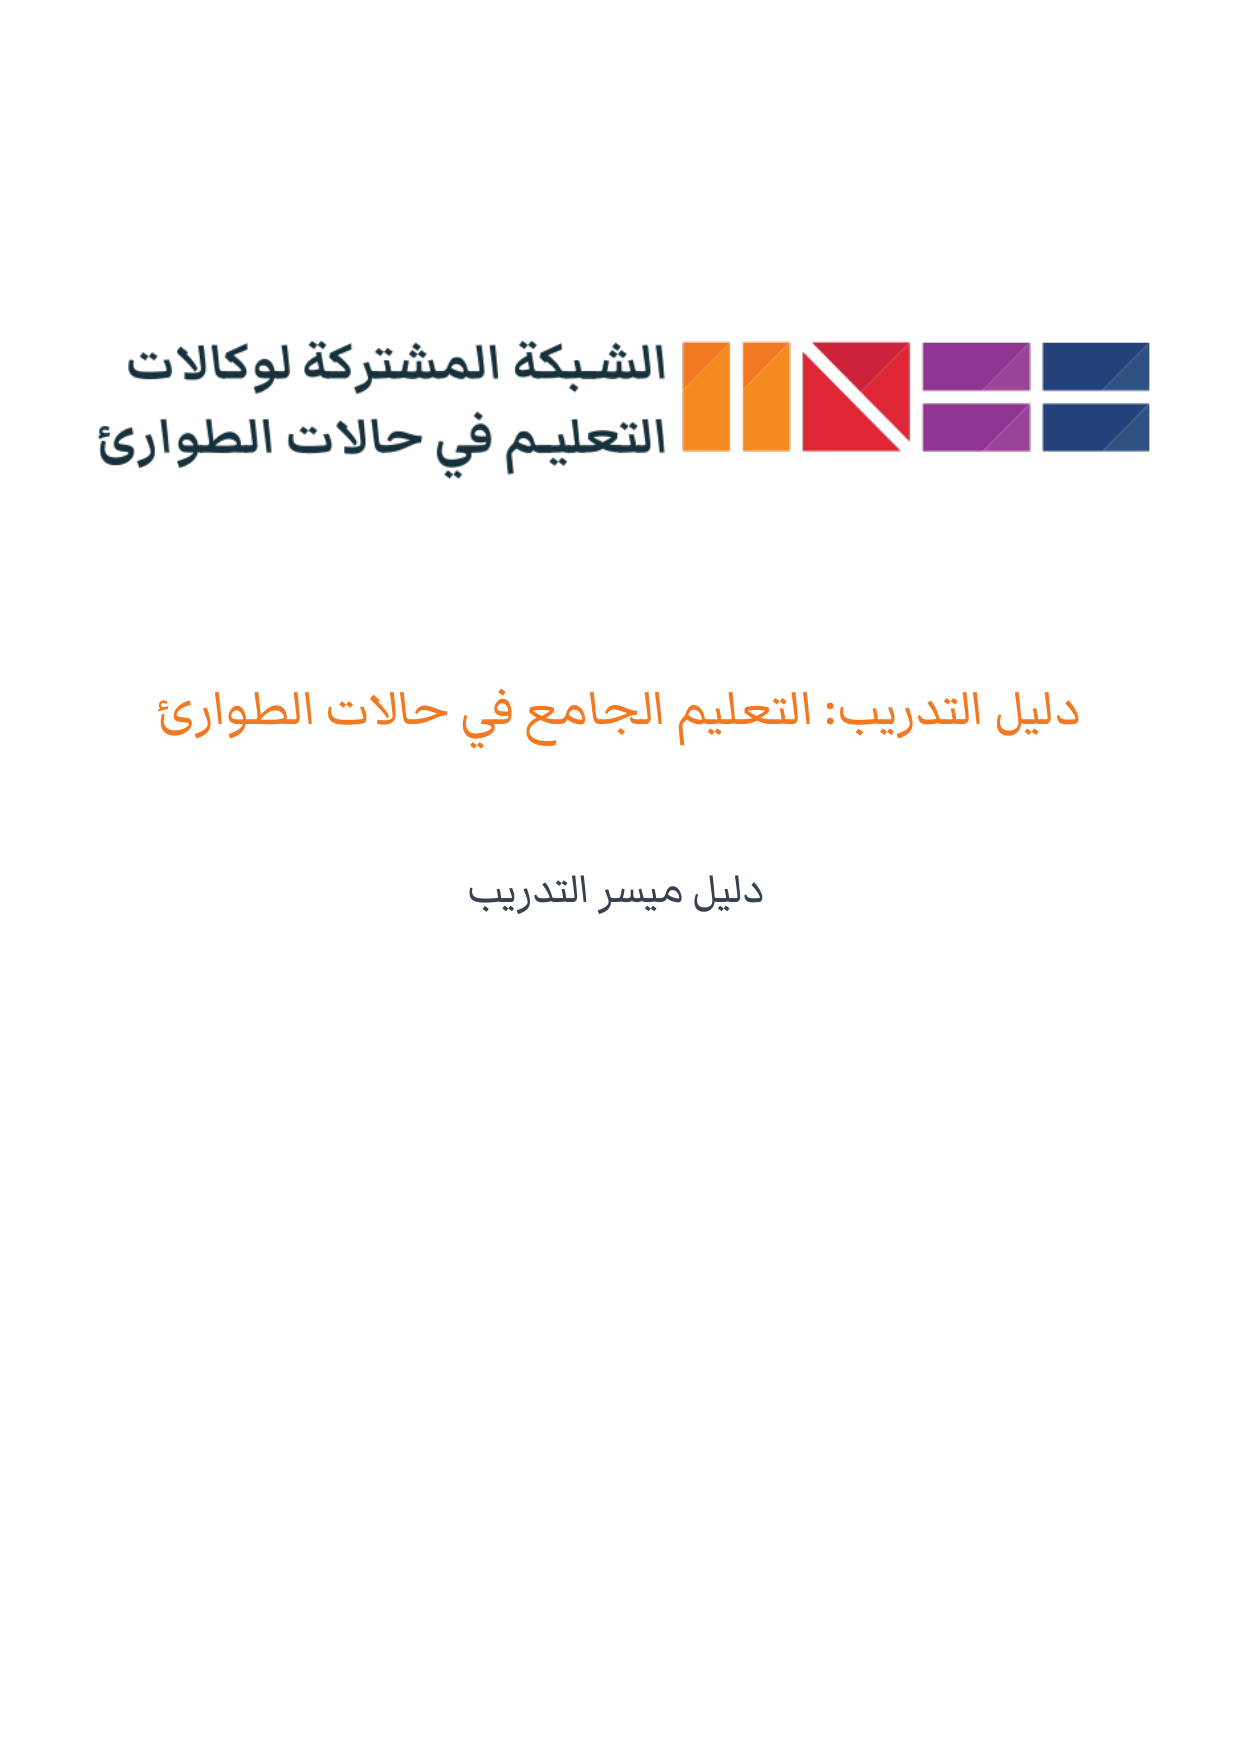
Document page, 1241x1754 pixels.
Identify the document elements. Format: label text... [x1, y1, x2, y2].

title دليل ميسر التدريب [90, 797, 1150, 922]
title دليل التدريب: التعليم الجامع في حالات الطوارئ [90, 672, 1150, 747]
picture [90, 340, 1150, 480]
